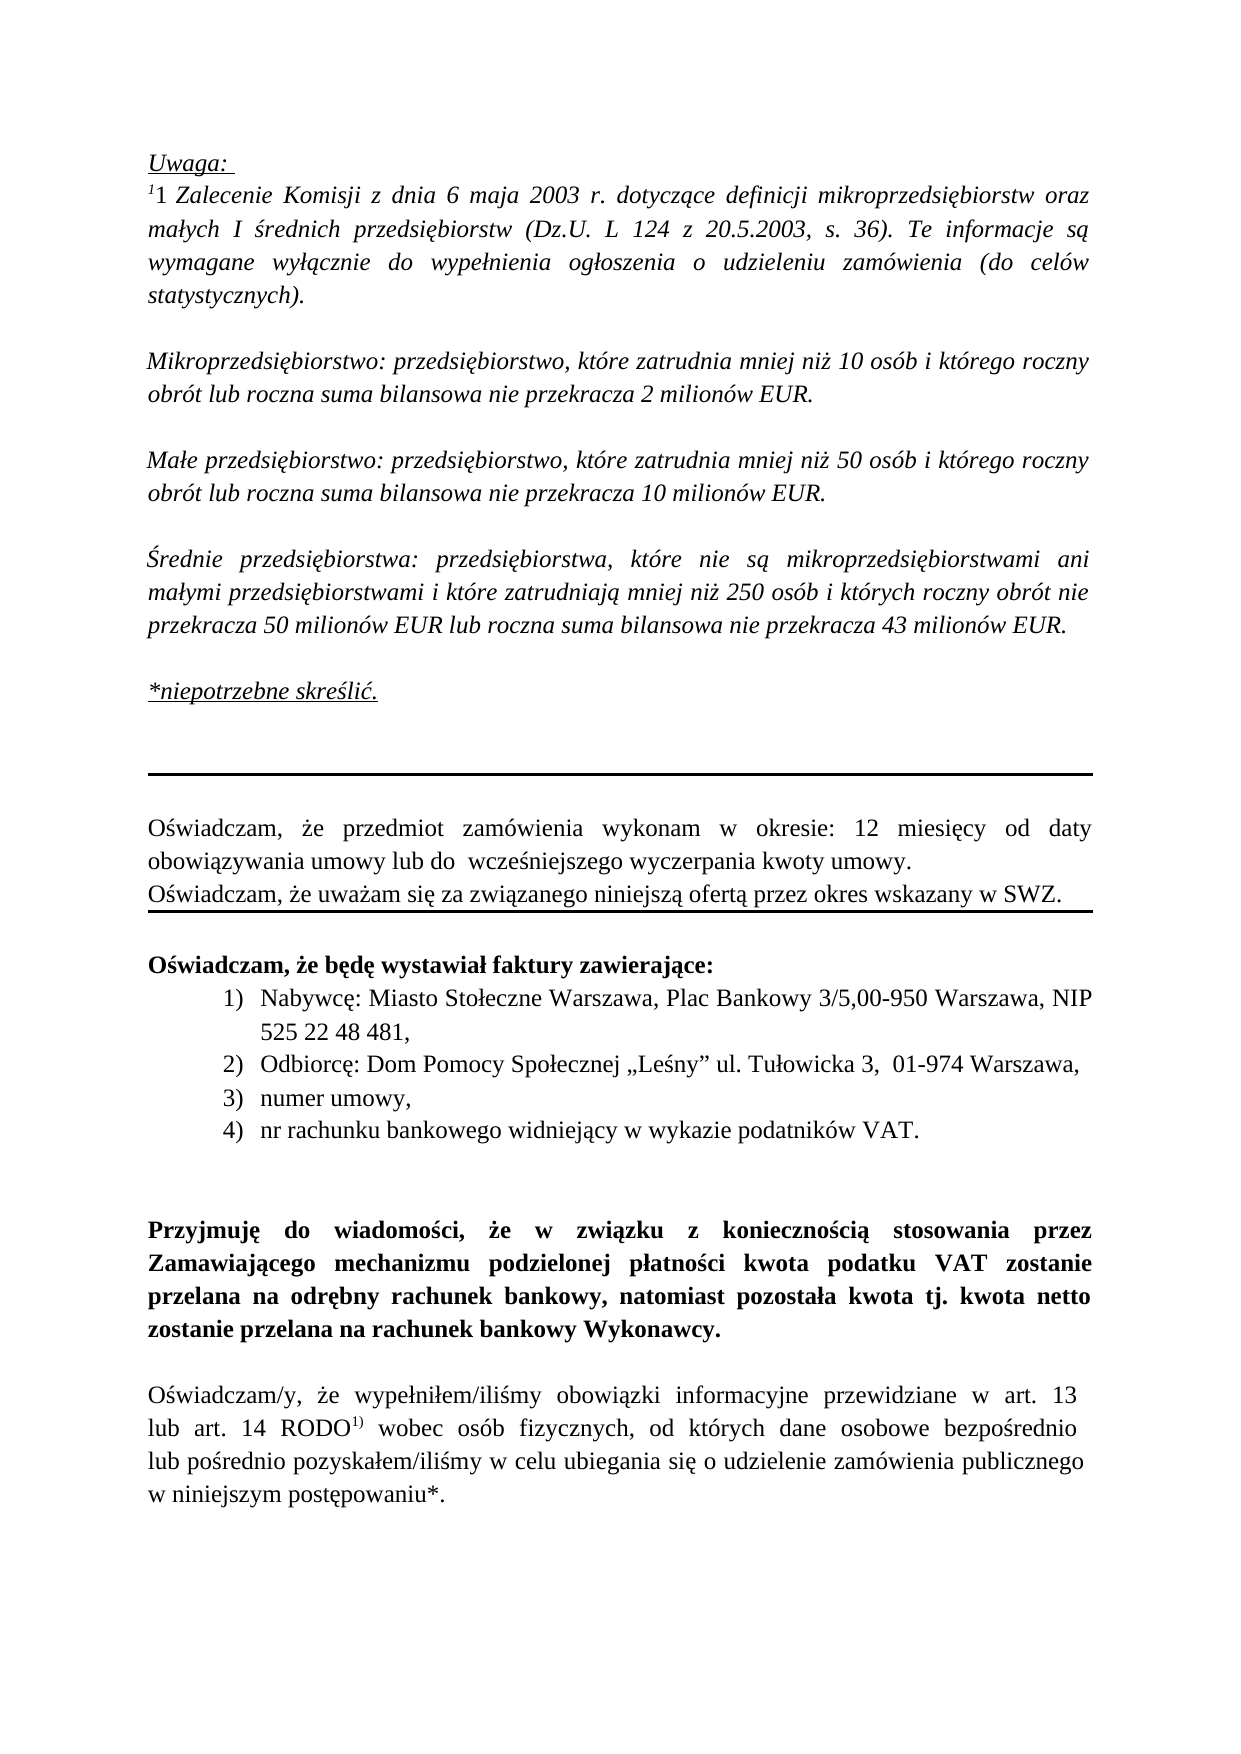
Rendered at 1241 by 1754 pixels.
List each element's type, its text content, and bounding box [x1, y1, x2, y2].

list numer umowy, [223, 1083, 1093, 1111]
text Oświadczam, że przedmiot zamówienia wykonam w okresie: 12 miesięcy od daty obowiązywania umowy lub do wcześniejszego wyczerpania kwoty umowy. [148, 813, 1093, 875]
text Małe przedsiębiorstwo: przedsiębiorstwo, które zatrudnia mniej niż 50 osób i którego roczny obrót lub roczna suma bilansowa nie przekracza 10 milionów EUR. [146, 445, 1093, 507]
text Uwaga: [148, 148, 1093, 176]
list nr rachunku bankowego widniejący w wykazie podatników VAT. [223, 1116, 1093, 1144]
text Oświadczam, że będę wystawiał faktury zawierające: [148, 951, 1093, 979]
text Oświadczam/y, że wypełniłem/iliśmy obowiązki informacyjne przewidziane w art. 13 lub art. 14 RODO1) wobec osób fizycznych, od których dane osobowe bezpośrednio lub pośrednio pozyskałem/iliśmy w celu ubiegania się o udzielenie zamówienia publicznego w niniejszym postępowaniu*. [148, 1380, 1093, 1508]
list Odbiorcę: Dom Pomocy Społecznej „Leśny” ul. Tułowicka 3, 01-974 Warszawa, [223, 1049, 1093, 1078]
text Przyjmuję do wiadomości, że w związku z koniecznością stosowania przez Zamawiającego mechanizmu podzielonej płatności kwota podatku VAT zostanie przelana na odrębny rachunek bankowy, natomiast pozostała kwota tj. kwota netto zostanie przelana na rachunek bankowy Wykonawcy. [148, 1309, 1093, 1342]
text *niepotrzebne skreślić. [148, 676, 1093, 705]
text Mikroprzedsiębiorstwo: przedsiębiorstwo, które zatrudnia mniej niż 10 osób i którego roczny obrót lub roczna suma bilansowa nie przekracza 2 milionów EUR. [146, 346, 1093, 407]
text Średnie przedsiębiorstwa: przedsiębiorstwa, które nie są mikroprzedsiębiorstwami ani małymi przedsiębiorstwami i które zatrudniają mniej niż 250 osób i których roczny obrót nie przekracza 50 milionów EUR lub roczna suma bilansowa nie przekracza 43 milionów EUR. [146, 544, 1093, 639]
list Nabywcę: Miasto Stołeczne Warszawa, Plac Bankowy 3/5,00-950 Warszawa, NIP 525 22 48 481, [223, 983, 1093, 1045]
text 1 Zalecenie Komisji z dnia 6 maja 2003 r. dotyczące definicji mikroprzedsiębiorstw oraz małych I średnich przedsiębiorstw (Dz.U. L 124 z 20.5.2003, s. 36). Te informacje są wymagane wyłącznie do wypełnienia ogłoszenia o udzieleniu zamówienia (do celów statystycznych). [148, 181, 1093, 308]
text Oświadczam, że uważam się za związanego niniejszą ofertą przez okres wskazany w SWZ. [148, 879, 1093, 910]
